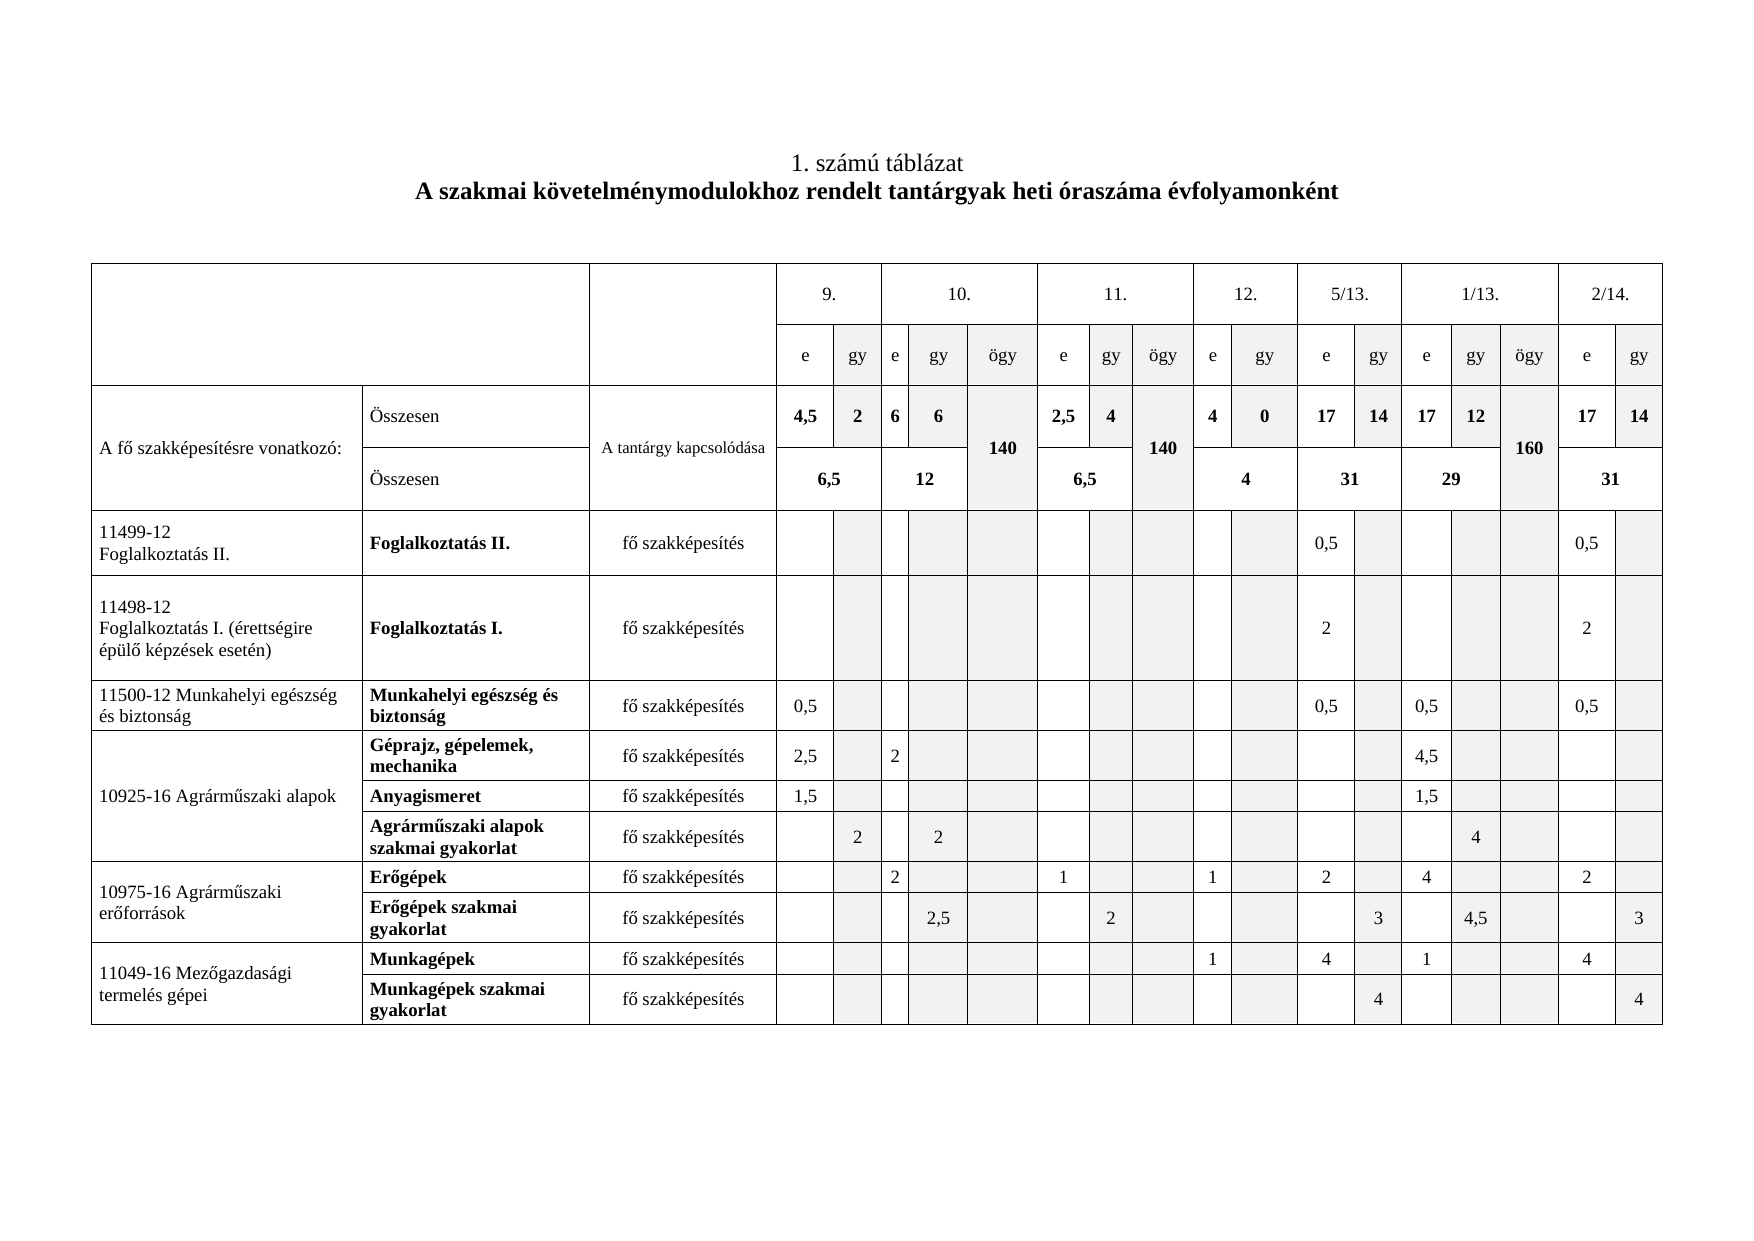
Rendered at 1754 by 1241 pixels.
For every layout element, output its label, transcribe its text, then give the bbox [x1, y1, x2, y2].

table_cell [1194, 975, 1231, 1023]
table_cell [882, 681, 908, 730]
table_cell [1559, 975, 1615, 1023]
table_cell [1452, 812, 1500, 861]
table_cell 31 [1298, 448, 1401, 509]
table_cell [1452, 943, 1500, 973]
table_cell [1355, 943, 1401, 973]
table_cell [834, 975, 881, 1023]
table_cell [1232, 681, 1297, 730]
table_cell ögy [1133, 325, 1193, 384]
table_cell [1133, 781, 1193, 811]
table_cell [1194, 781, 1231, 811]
table_cell fő szakképesítés [590, 511, 776, 575]
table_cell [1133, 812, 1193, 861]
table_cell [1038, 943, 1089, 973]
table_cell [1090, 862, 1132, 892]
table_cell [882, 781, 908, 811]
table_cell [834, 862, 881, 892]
table_cell 14 [1355, 386, 1401, 447]
table_cell gy [1452, 325, 1500, 384]
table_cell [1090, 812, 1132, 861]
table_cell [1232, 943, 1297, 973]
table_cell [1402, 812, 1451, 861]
text 1. számú táblázat [148, 148, 1606, 176]
table_cell 12 [1452, 386, 1500, 447]
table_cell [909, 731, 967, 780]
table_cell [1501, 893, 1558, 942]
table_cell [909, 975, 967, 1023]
table_cell [1452, 576, 1500, 680]
table_cell [1501, 511, 1558, 575]
table_cell [1452, 511, 1500, 575]
table_cell [1133, 681, 1193, 730]
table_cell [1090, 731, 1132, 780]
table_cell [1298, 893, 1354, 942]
table_cell 6 [882, 386, 908, 447]
table_cell gy [1355, 325, 1401, 384]
table_cell 2 [1298, 576, 1354, 680]
table_cell A tantárgy kapcsolódása [590, 386, 776, 509]
table_cell 0 [1232, 386, 1297, 447]
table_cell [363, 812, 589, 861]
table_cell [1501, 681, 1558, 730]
table_header 12. [1194, 264, 1297, 323]
table_cell [882, 511, 908, 575]
table_cell [1616, 511, 1662, 575]
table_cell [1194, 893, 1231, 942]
table_cell [1038, 511, 1089, 575]
table_cell e [1038, 325, 1089, 384]
table_cell [968, 511, 1037, 575]
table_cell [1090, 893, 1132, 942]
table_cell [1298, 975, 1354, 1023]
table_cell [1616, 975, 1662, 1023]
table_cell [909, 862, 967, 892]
table_cell 31 [1559, 448, 1662, 509]
table_cell e [777, 325, 833, 384]
table_cell 11498-12 Foglalkoztatás I. (érettségire épülő képzések esetén) [92, 576, 362, 680]
table_cell [1355, 681, 1401, 730]
table_cell 4 [1194, 448, 1297, 509]
table_cell fő szakképesítés [590, 576, 776, 680]
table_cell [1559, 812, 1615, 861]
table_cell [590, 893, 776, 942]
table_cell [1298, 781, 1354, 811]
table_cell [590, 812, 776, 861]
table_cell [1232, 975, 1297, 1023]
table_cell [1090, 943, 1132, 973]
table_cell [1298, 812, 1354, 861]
table_cell 6,5 [777, 448, 881, 509]
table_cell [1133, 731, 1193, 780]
table_cell [909, 681, 967, 730]
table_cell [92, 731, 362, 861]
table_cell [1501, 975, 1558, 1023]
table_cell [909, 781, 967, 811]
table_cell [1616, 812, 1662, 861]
table_cell 2,5 [1038, 386, 1089, 447]
table_cell [1402, 576, 1451, 680]
table_header 1/13. [1402, 264, 1558, 323]
table_cell [777, 576, 833, 680]
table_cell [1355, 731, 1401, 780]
table_header [590, 264, 776, 384]
table_cell 160 [1501, 386, 1558, 509]
table_cell 0,5 [1298, 681, 1354, 730]
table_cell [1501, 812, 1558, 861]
table_cell [1355, 576, 1401, 680]
table_cell Összesen [363, 448, 589, 509]
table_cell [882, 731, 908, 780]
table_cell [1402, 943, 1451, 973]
table_cell 4,5 [777, 386, 833, 447]
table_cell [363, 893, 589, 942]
table_cell 6,5 [1038, 448, 1132, 509]
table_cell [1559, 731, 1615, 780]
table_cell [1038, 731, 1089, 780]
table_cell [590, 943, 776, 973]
table_header [92, 264, 589, 384]
table_cell [1616, 576, 1662, 680]
table_cell [1232, 511, 1297, 575]
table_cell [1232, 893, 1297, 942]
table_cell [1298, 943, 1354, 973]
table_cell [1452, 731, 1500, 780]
table_cell Összesen [363, 386, 589, 447]
table_header 11. [1038, 264, 1193, 323]
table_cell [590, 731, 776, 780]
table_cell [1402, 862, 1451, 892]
table_cell 0,5 [1298, 511, 1354, 575]
text A szakmai követelménymodulokhoz rendelt tantárgyak heti óraszáma évfolyamonként [148, 176, 1606, 205]
table_cell e [1298, 325, 1354, 384]
table_cell 4 [1090, 386, 1132, 447]
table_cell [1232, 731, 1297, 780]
table_cell gy [1232, 325, 1297, 384]
table_cell 0,5 [1559, 511, 1615, 575]
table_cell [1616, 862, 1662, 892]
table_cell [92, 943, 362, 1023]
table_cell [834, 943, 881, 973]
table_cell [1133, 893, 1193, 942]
table_cell fő szakképesítés [590, 681, 776, 730]
table_cell 29 [1402, 448, 1500, 509]
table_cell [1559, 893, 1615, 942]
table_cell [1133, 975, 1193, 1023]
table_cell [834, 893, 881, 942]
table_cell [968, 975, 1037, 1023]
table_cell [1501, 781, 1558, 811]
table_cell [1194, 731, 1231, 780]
table_cell [1090, 681, 1132, 730]
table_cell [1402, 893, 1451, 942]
table_cell 2 [834, 386, 881, 447]
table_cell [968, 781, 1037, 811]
table_header 10. [882, 264, 1037, 323]
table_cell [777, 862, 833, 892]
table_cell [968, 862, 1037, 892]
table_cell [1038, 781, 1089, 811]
table_cell gy [909, 325, 967, 384]
table_cell 17 [1298, 386, 1354, 447]
table_cell 2 [1559, 576, 1615, 680]
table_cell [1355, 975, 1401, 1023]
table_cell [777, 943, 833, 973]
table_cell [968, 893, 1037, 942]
table_cell 14 [1616, 386, 1662, 447]
table_cell [834, 576, 881, 680]
table_cell gy [834, 325, 881, 384]
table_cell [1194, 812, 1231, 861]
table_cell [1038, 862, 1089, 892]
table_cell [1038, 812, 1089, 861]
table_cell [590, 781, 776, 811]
table_cell [968, 576, 1037, 680]
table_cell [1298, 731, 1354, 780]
table_cell e [1402, 325, 1451, 384]
table_cell [1355, 511, 1401, 575]
table_cell [834, 511, 881, 575]
table_cell gy [1616, 325, 1662, 384]
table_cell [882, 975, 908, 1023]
table_cell 11499-12 Foglalkoztatás II. [92, 511, 362, 575]
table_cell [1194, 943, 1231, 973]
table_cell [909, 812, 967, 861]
table_cell e [882, 325, 908, 384]
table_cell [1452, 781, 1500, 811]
table_cell 0,5 [777, 681, 833, 730]
table_cell [1038, 681, 1089, 730]
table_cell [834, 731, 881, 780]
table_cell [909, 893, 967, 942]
table_cell Foglalkoztatás I. [363, 576, 589, 680]
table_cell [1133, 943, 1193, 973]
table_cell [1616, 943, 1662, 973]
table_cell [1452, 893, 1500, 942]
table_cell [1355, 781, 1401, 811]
table_cell ögy [1501, 325, 1558, 384]
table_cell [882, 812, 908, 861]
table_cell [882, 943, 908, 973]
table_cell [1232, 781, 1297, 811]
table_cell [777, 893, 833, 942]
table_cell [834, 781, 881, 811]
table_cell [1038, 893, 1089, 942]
table_cell 12 [882, 448, 967, 509]
table_cell Munkahelyi egészség és biztonság [363, 681, 589, 730]
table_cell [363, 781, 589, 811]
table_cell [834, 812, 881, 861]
table_cell [1133, 511, 1193, 575]
table_cell [909, 511, 967, 575]
table_cell ögy [968, 325, 1037, 384]
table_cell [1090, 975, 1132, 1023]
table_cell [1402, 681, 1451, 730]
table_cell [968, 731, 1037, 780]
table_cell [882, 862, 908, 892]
table_cell e [1194, 325, 1231, 384]
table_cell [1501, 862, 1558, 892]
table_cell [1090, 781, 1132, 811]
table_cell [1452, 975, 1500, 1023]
table_cell [1501, 576, 1558, 680]
table_header 9. [777, 264, 881, 323]
table_cell [1402, 511, 1451, 575]
table_cell [1038, 576, 1089, 680]
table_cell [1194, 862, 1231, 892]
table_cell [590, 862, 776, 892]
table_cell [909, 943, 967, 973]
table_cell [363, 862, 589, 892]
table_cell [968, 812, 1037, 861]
table_cell [1194, 576, 1231, 680]
table_header 2/14. [1559, 264, 1662, 323]
table_cell 6 [909, 386, 967, 447]
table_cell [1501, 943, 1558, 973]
table_cell A fő szakképesítésre vonatkozó: [92, 386, 362, 509]
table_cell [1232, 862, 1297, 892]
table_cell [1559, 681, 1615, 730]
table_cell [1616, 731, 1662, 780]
table_cell gy [1090, 325, 1132, 384]
table_cell 17 [1559, 386, 1615, 447]
table_cell [1090, 511, 1132, 575]
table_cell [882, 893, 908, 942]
table_cell 11500-12 Munkahelyi egészség és biztonság [92, 681, 362, 730]
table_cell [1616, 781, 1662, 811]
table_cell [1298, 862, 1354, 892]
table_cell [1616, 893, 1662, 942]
table_cell [1232, 576, 1297, 680]
table_cell 140 [1133, 386, 1193, 509]
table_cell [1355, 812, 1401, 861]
table_cell [1194, 511, 1231, 575]
table_cell Foglalkoztatás II. [363, 511, 589, 575]
table_cell 4 [1194, 386, 1231, 447]
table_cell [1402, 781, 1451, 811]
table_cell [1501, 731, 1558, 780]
table_cell [882, 576, 908, 680]
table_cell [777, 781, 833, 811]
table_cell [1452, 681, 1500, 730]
table_cell e [1559, 325, 1615, 384]
table_cell [777, 511, 833, 575]
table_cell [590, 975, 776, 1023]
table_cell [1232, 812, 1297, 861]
table_header 5/13. [1298, 264, 1401, 323]
table_cell 140 [968, 386, 1037, 509]
table_cell 17 [1402, 386, 1451, 447]
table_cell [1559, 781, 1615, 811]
table_cell [968, 681, 1037, 730]
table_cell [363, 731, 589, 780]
table_cell [909, 576, 967, 680]
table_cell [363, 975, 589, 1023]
table_cell [1090, 576, 1132, 680]
table_cell [1194, 681, 1231, 730]
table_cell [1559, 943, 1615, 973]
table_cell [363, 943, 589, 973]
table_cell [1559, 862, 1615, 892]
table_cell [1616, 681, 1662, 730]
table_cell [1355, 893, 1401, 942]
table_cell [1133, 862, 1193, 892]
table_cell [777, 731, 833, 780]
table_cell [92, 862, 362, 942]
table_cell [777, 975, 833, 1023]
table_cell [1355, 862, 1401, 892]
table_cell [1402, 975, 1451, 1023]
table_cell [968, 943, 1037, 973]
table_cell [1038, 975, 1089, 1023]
table_cell [1133, 576, 1193, 680]
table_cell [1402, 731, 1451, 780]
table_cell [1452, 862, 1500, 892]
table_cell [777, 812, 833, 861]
table_cell [834, 681, 881, 730]
